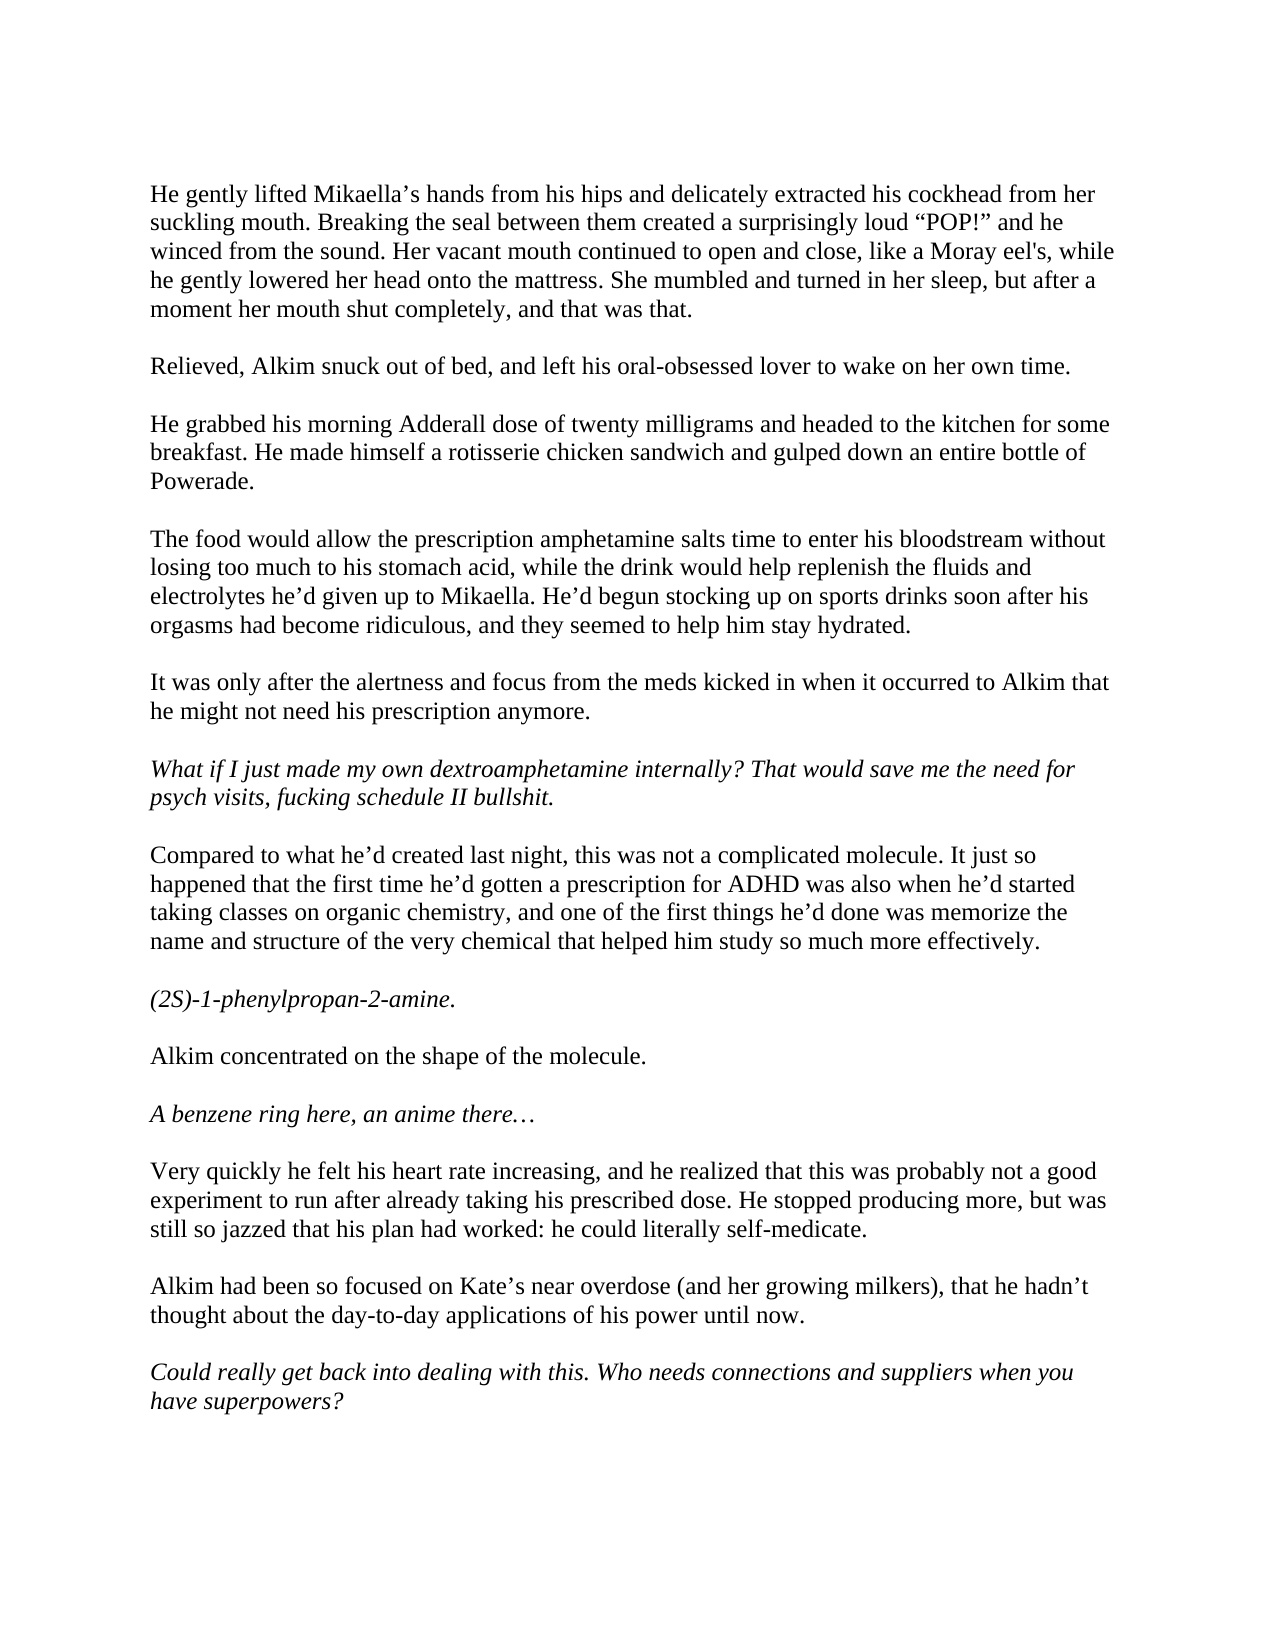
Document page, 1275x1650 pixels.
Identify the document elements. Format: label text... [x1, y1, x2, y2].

text Alkim concentrated on the shape of the molecule. [150, 1041, 1125, 1070]
text Alkim had been so focused on Kate’s near overdose (and her growing milkers), that he hadn’t thought about the day-to-day applications of his power until now. [150, 1271, 1125, 1329]
text The food would allow the prescription amphetamine salts time to enter his bloodstream without losing too much to his stomach acid, while the drink would help replenish the fluids and electrolytes he’d given up to Mikaella. He’d begun stocking up on sports drinks soon after his orgasms had become ridiculous, and they seemed to help him stay hydrated. [150, 524, 1125, 639]
text Relieved, Alkim snuck out of bed, and left his oral-obsessed lover to wake on her own time. [150, 351, 1125, 380]
text Very quickly he felt his heart rate increasing, and he realized that this was probably not a good experiment to run after already taking his prescribed dose. He stopped producing more, but was still so jazzed that his plan had worked: he could literally self-medicate. [150, 1156, 1125, 1242]
text Could really get back into dealing with this. Who needs connections and suppliers when you have superpowers? [150, 1357, 1125, 1415]
text It was only after the alertness and focus from the meds kicked in when it occurred to Alkim that he might not need his prescription anymore. [150, 667, 1125, 725]
text What if I just made my own dextroamphetamine internally? That would save me the need for psych visits, fucking schedule II bullshit. [150, 754, 1125, 811]
text (2S)-1-phenylpropan-2-amine. [150, 984, 1125, 1012]
text A benzene ring here, an anime there… [150, 1099, 1125, 1127]
text He gently lifted Mikaella’s hands from his hips and delicately extracted his cockhead from her suckling mouth. Breaking the seal between them created a surprisingly loud “POP!” and he winced from the sound. Her vacant mouth continued to open and close, like a Moray eel's, while he gently lowered her head onto the mattress. She mumbled and turned in her sleep, but after a moment her mouth shut completely, and that was that. [150, 179, 1125, 322]
text He grabbed his morning Adderall dose of twenty milligrams and headed to the kitchen for some breakfast. He made himself a rotisserie chicken sandwich and gulped down an entire bottle of Powerade. [150, 409, 1125, 495]
text Compared to what he’d created last night, this was not a complicated molecule. It just so happened that the first time he’d gotten a prescription for ADHD was also when he’d started taking classes on organic chemistry, and one of the first things he’d done was memorize the name and structure of the very chemical that helped him study so much more effectively. [150, 840, 1125, 955]
